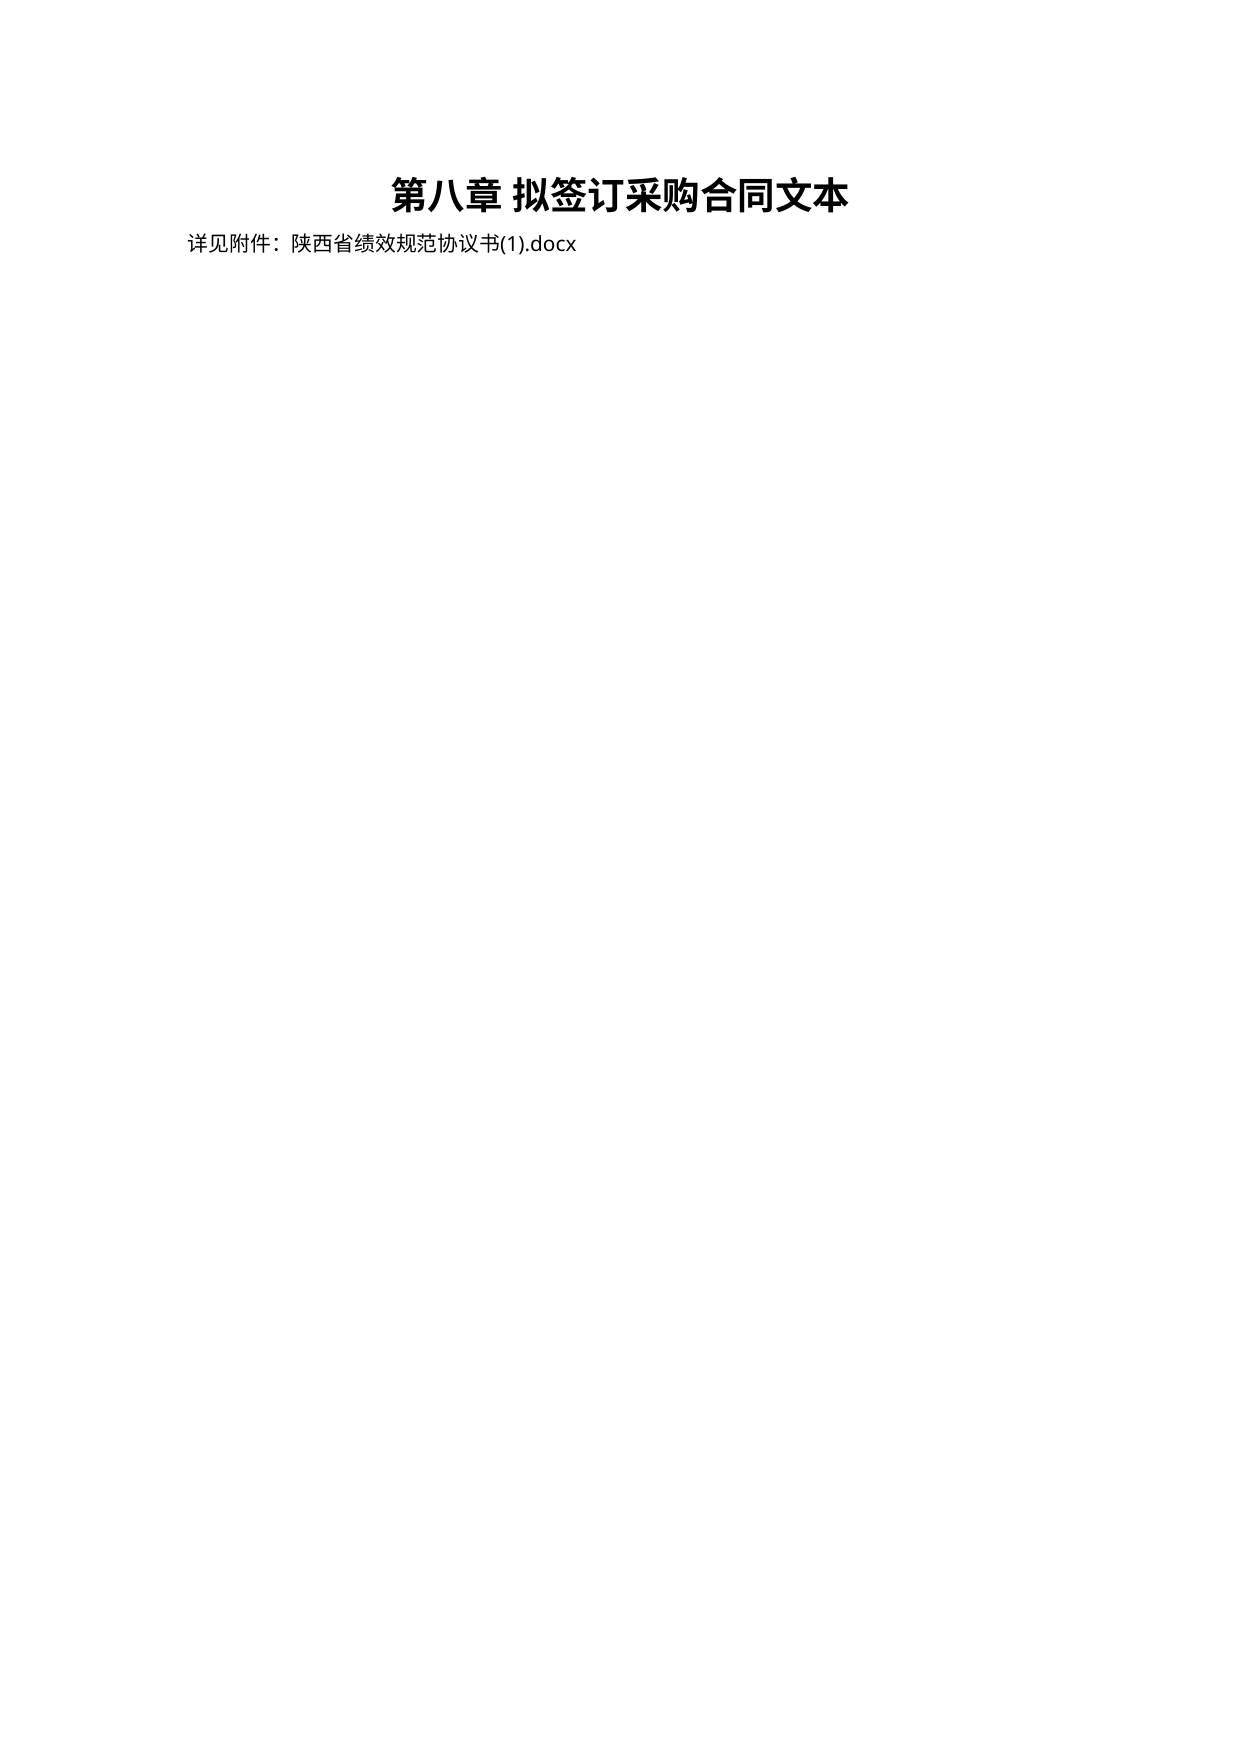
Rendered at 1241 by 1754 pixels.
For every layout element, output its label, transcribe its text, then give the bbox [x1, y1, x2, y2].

text 详见附件：陕西省绩效规范协议书(1).docx [187, 227, 1053, 259]
text 第八章 拟签订采购合同文本 [187, 162, 1053, 227]
